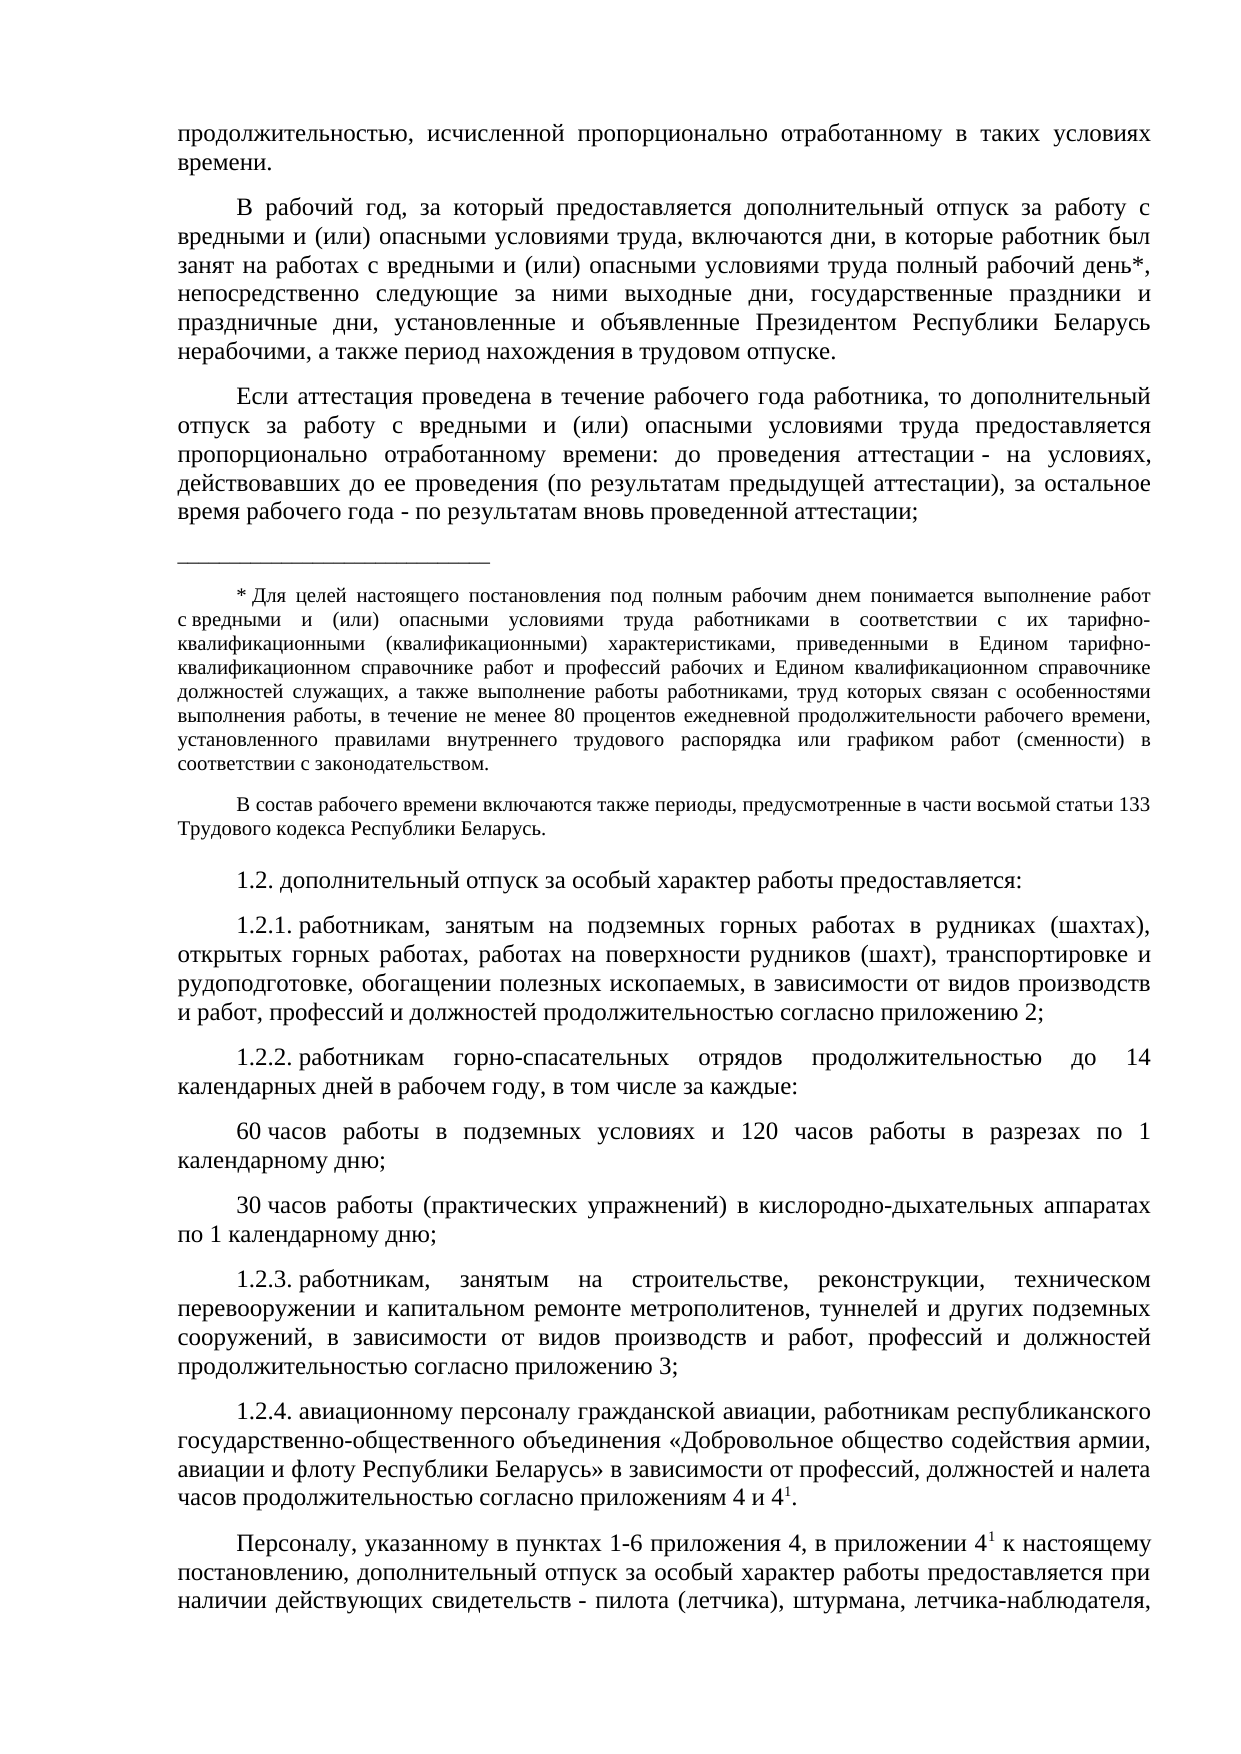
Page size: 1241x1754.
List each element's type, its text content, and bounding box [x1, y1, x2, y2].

text 1.2. дополнительный отпуск за особый характер работы предоставляется: [177, 865, 1152, 894]
text 1.2.4. авиационному персоналу гражданской авиации, работникам республиканского государственно-общественного объединения «Добровольное общество содействия армии, авиации и флоту Республики Беларусь» в зависимости от профессий, должностей и налета часов продолжительностью согласно приложениям 4 и 41. [177, 1396, 1152, 1511]
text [177, 1528, 1152, 1614]
text Если аттестация проведена в течение рабочего года работника, то дополнительный отпуск за работу с вредными и (или) опасными условиями труда предоставляется пропорционально отработанному времени: до проведения аттестации - на условиях, действовавших до ее проведения (по результатам предыдущей аттестации), за остальное время рабочего года - по результатам вновь проведенной аттестации; [177, 381, 1152, 525]
text В рабочий год, за который предоставляется дополнительный отпуск за работу с вредными и (или) опасными условиями труда, включаются дни, в которые работник был занят на работах с вредными и (или) опасными условиями труда полный рабочий день*, непосредственно следующие за ними выходные дни, государственные праздники и праздничные дни, установленные и объявленные Президентом Республики Беларусь нерабочими, а также период нахождения в трудовом отпуске. [177, 192, 1152, 365]
text * Для целей настоящего постановления под полным рабочим днем понимается выполнение работ с вредными и (или) опасными условиями труда работниками в соответствии с их тарифно-квалификационными (квалификационными) характеристиками, приведенными в Едином тарифно-квалификационном справочнике работ и профессий рабочих и Едином квалификационном справочнике должностей служащих, а также выполнение работы работниками, труд которых связан с особенностями выполнения работы, в течение не менее 80 процентов ежедневной продолжительности рабочего времени, установленного правилами внутреннего трудового распорядка или графиком работ (сменности) в соответствии с законодательством. [177, 583, 1152, 775]
text 30 часов работы (практических упражнений) в кислородно-дыхательных аппаратах по 1 календарному дню; [177, 1190, 1152, 1248]
text 1.2.2. работникам горно-спасательных отрядов продолжительностью до 14 календарных дней в рабочем году, в том числе за каждые: [177, 1042, 1152, 1099]
text 1.2.1. работникам, занятым на подземных горных работах в рудниках (шахтах), открытых горных работах, работах на поверхности рудников (шахт), транспортировке и рудоподготовке, обогащении полезных ископаемых, в зависимости от видов производств и работ, профессий и должностей продолжительностью согласно приложению 2; [177, 910, 1152, 1025]
text В состав рабочего времени включаются также периоды, предусмотренные в части восьмой статьи 133 Трудового кодекса Республики Беларусь. [177, 792, 1152, 840]
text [177, 118, 1152, 176]
text 1.2.3. работникам, занятым на строительстве, реконструкции, техническом перевооружении и капитальном ремонте метрополитенов, туннелей и других подземных сооружений, в зависимости от видов производств и работ, профессий и должностей продолжительностью согласно приложению 3; [177, 1264, 1152, 1379]
text 60 часов работы в подземных условиях и 120 часов работы в разрезах по 1 календарному дню; [177, 1116, 1152, 1174]
text ______________________________ [177, 542, 1152, 566]
